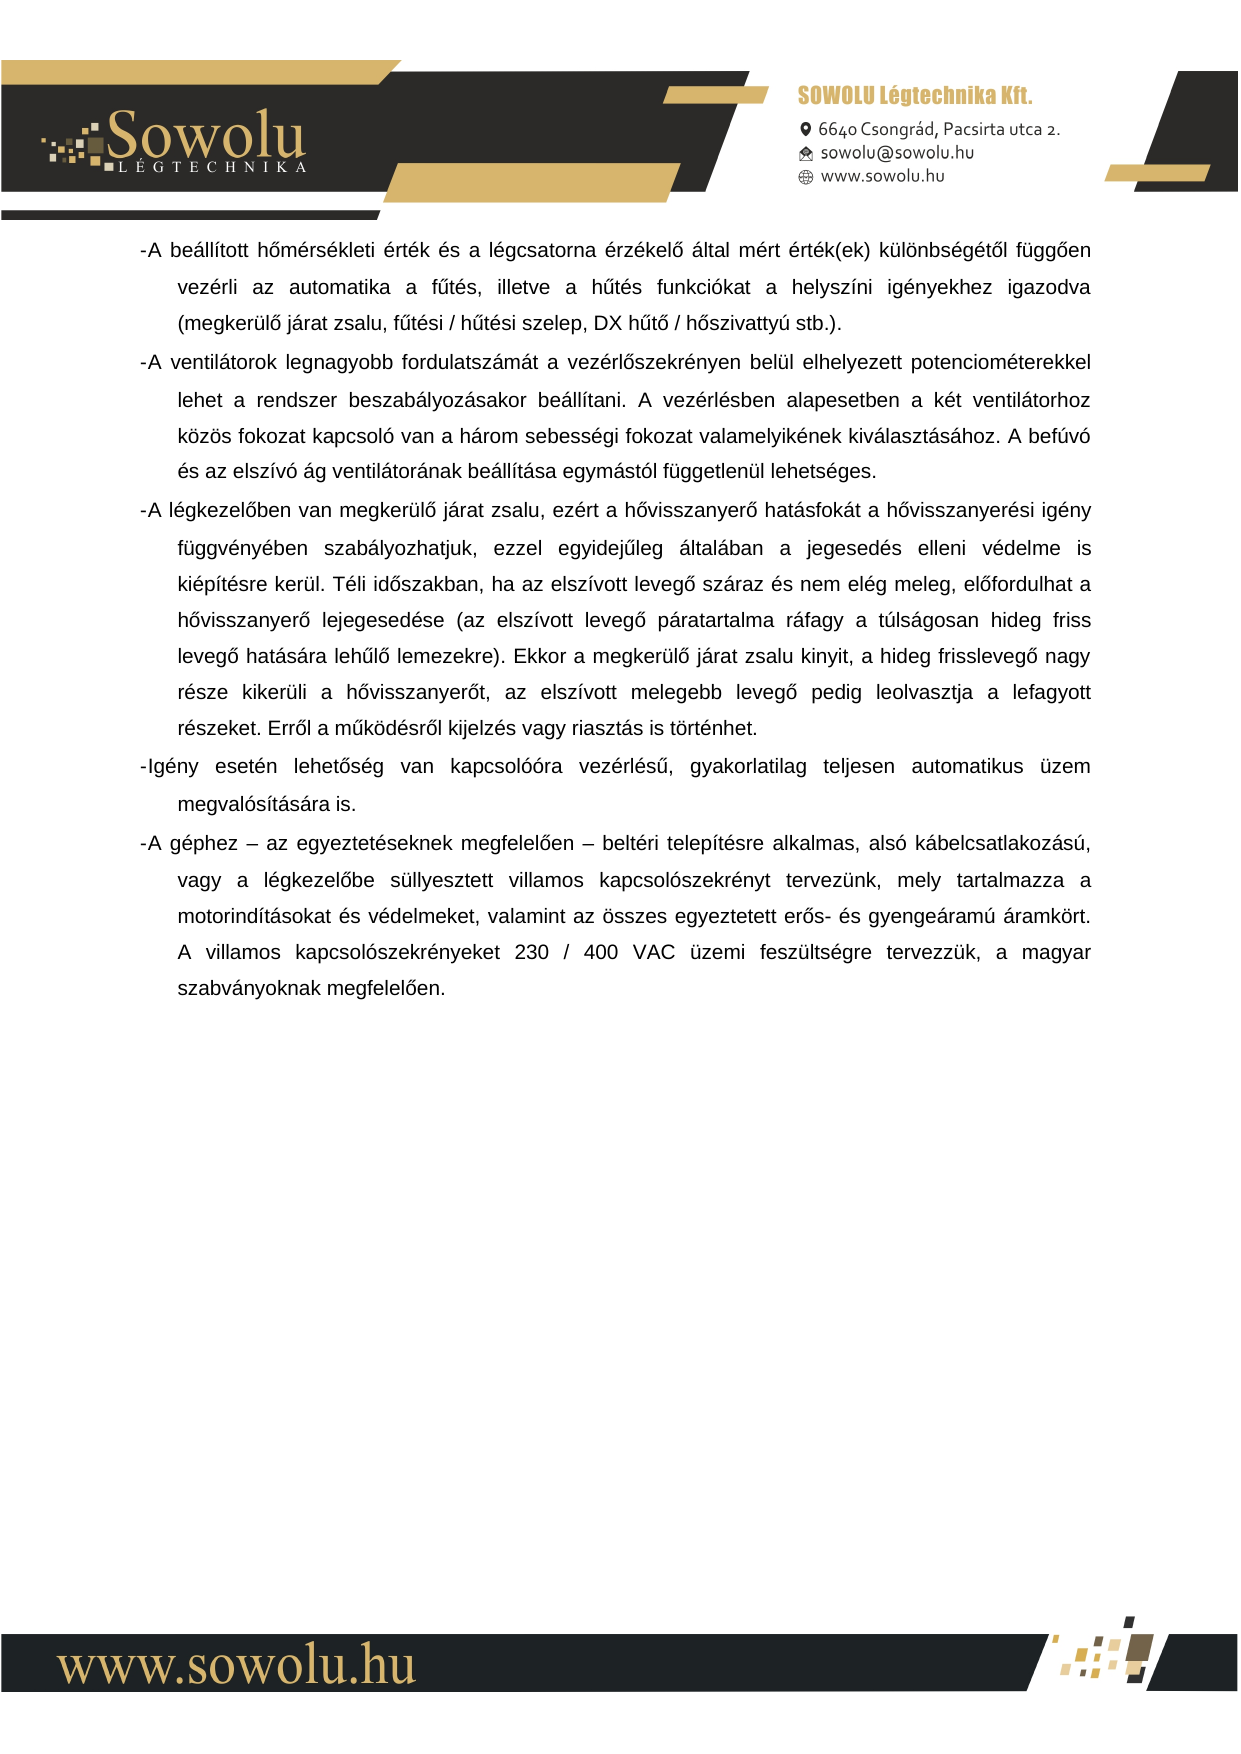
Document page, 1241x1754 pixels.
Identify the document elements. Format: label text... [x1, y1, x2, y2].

list A ventilátorok legnagyobb fordulatszámát a vezérlőszekrényen belül elhelyezett potenciométerekkel lehet a rendszer beszabályozásakor beállítani. A vezérlésben alapesetben a két ventilátorhoz közös fokozat kapcsoló van a három sebességi fokozat valamelyikének kiválasztásához. A befúvó és az elszívó ág ventilátorának beállítása egymástól függetlenül lehetséges. [140, 347, 1092, 483]
list A beállított hőmérsékleti érték és a légcsatorna érzékelő által mért érték(ek) különbségétől függően vezérli az automatika a fűtés, illetve a hűtés funkciókat a helyszíni igényekhez igazodva (megkerülő járat zsalu, fűtési / hűtési szelep, DX hűtő / hőszivattyú stb.). [140, 219, 1092, 335]
list A légkezelőben van megkerülő járat zsalu, ezért a hővisszanyerő hatásfokát a hővisszanyerési igény függvényében szabályozhatjuk, ezzel egyidejűleg általában a jegesedés elleni védelme is kiépítésre kerül. Téli időszakban, ha az elszívott levegő száraz és nem elég meleg, előfordulhat a hővisszanyerő lejegesedése (az elszívott levegő páratartalma ráfagy a túlságosan hideg friss levegő hatására lehűlő lemezekre). Ekkor a megkerülő járat zsalu kinyit, a hideg frisslevegő nagy része kikerüli a hővisszanyerőt, az elszívott melegebb levegő pedig leolvasztja a lefagyott részeket. Erről a működésről kijelzés vagy riasztás is történhet. [140, 495, 1092, 739]
list A géphez – az egyeztetéseknek megfelelően – beltéri telepítésre alkalmas, alsó kábelcsatlakozású, vagy a légkezelőbe süllyesztett villamos kapcsolószekrényt tervezünk, mely tartalmazza a motorindításokat és védelmeket, valamint az összes egyeztetett erős- és gyengeáramú áramkört. A villamos kapcsolószekrényeket 230 / 400 VAC üzemi feszültségre tervezzük, a magyar szabványoknak megfelelően. [140, 828, 1092, 1000]
picture [0, 1616, 1236, 1692]
list Igény esetén lehetőség van kapcsolóóra vezérlésű, gyakorlatilag teljesen automatikus üzem megvalósítására is. [140, 751, 1092, 816]
picture [0, 60, 1238, 219]
